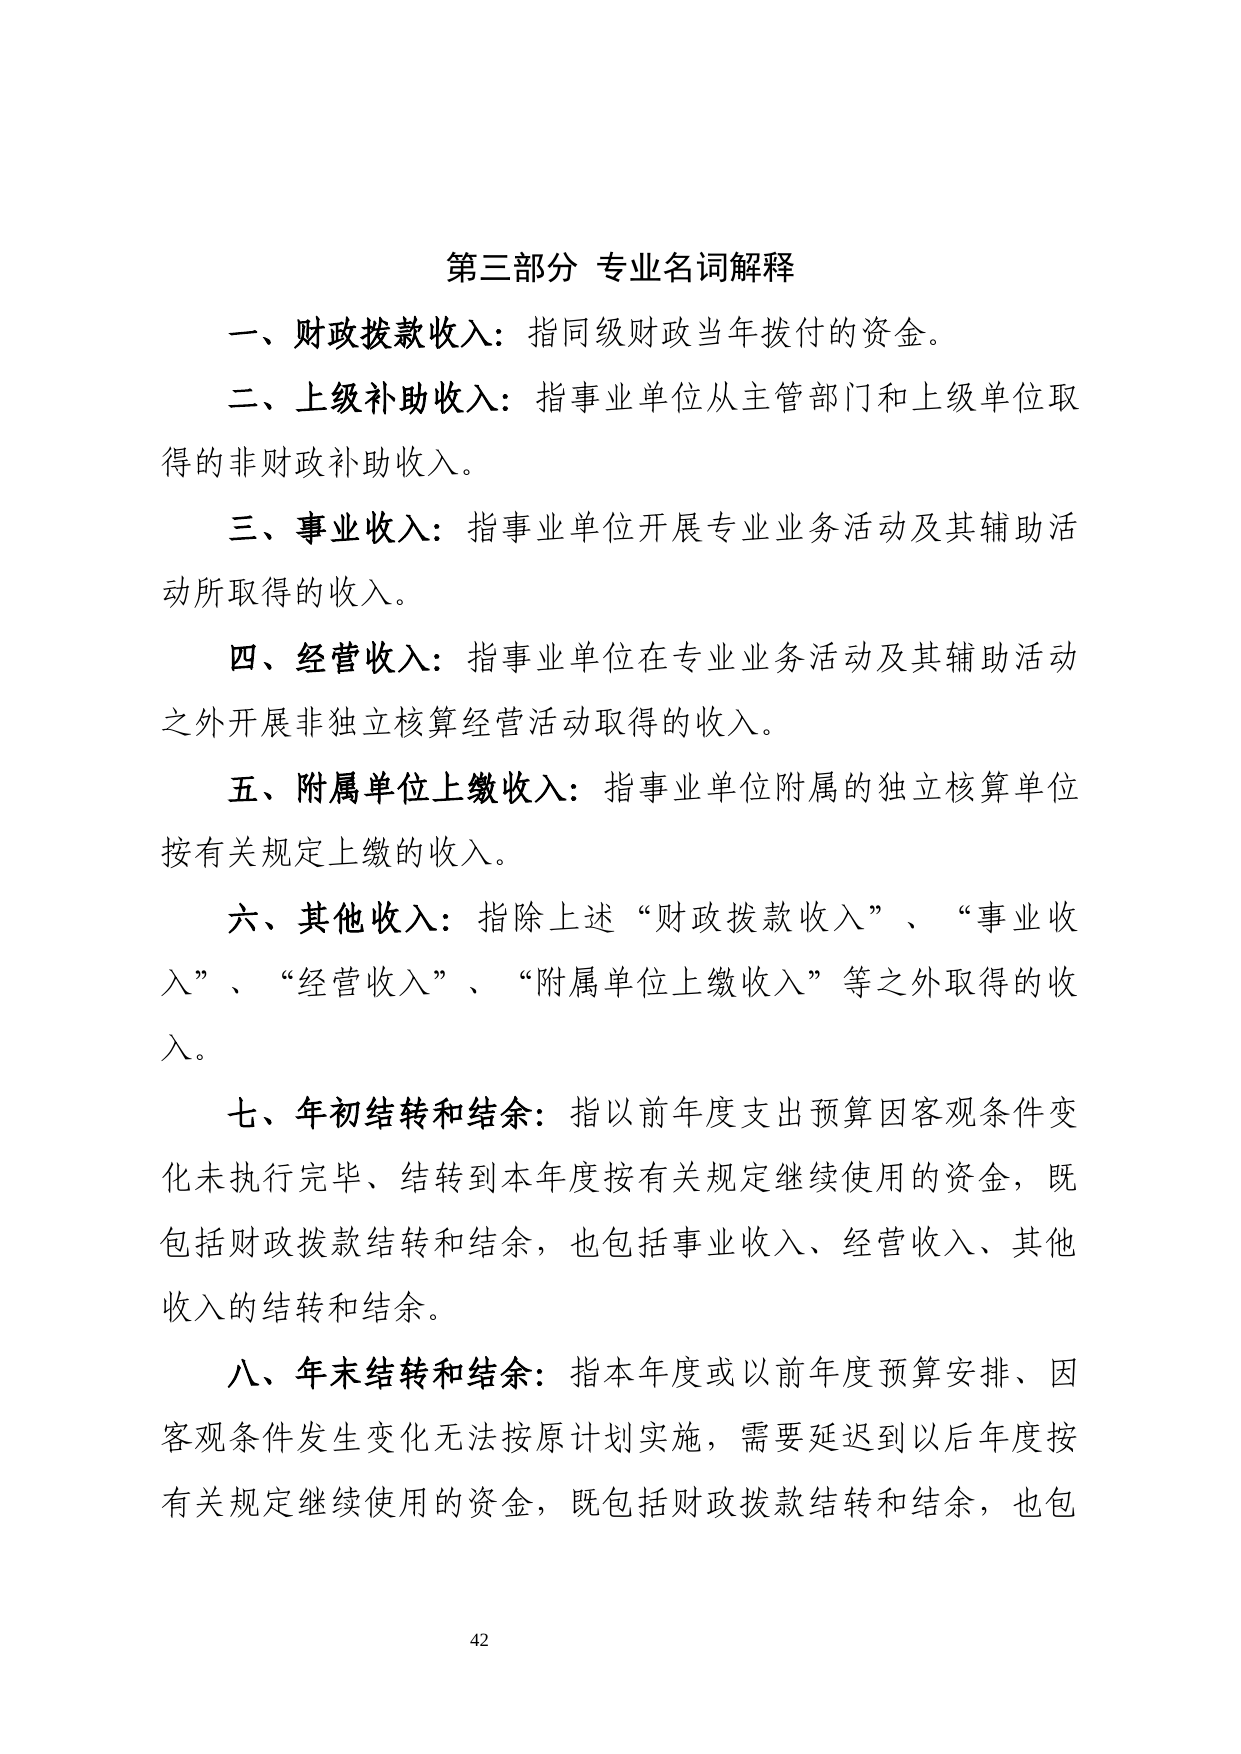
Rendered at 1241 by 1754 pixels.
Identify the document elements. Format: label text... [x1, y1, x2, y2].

text 七、年初结转和结余：指以前年度支出预算因客观条件变化未执行完毕、结转到本年度按有关规定继续使用的资金，既包括财政拨款结转和结余，也包括事业收入、经营收入、其他收入的结转和结余。 [159, 1078, 1081, 1338]
text 第三部分 专业名词解释 [159, 233, 1081, 298]
text 一、财政拨款收入：指同级财政当年拨付的资金。 [159, 298, 1081, 363]
text 四、经营收入：指事业单位在专业业务活动及其辅助活动之外开展非独立核算经营活动取得的收入。 [159, 623, 1081, 753]
text 六、其他收入：指除上述“财政拨款收入”、“事业收入”、“经营收入”、“附属单位上缴收入”等之外取得的收入。 [159, 883, 1081, 1078]
text 二、上级补助收入：指事业单位从主管部门和上级单位取得的非财政补助收入。 [159, 363, 1081, 493]
text 五、附属单位上缴收入：指事业单位附属的独立核算单位按有关规定上缴的收入。 [159, 753, 1081, 883]
text 三、事业收入：指事业单位开展专业业务活动及其辅助活动所取得的收入。 [159, 493, 1081, 623]
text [159, 1338, 1081, 1533]
